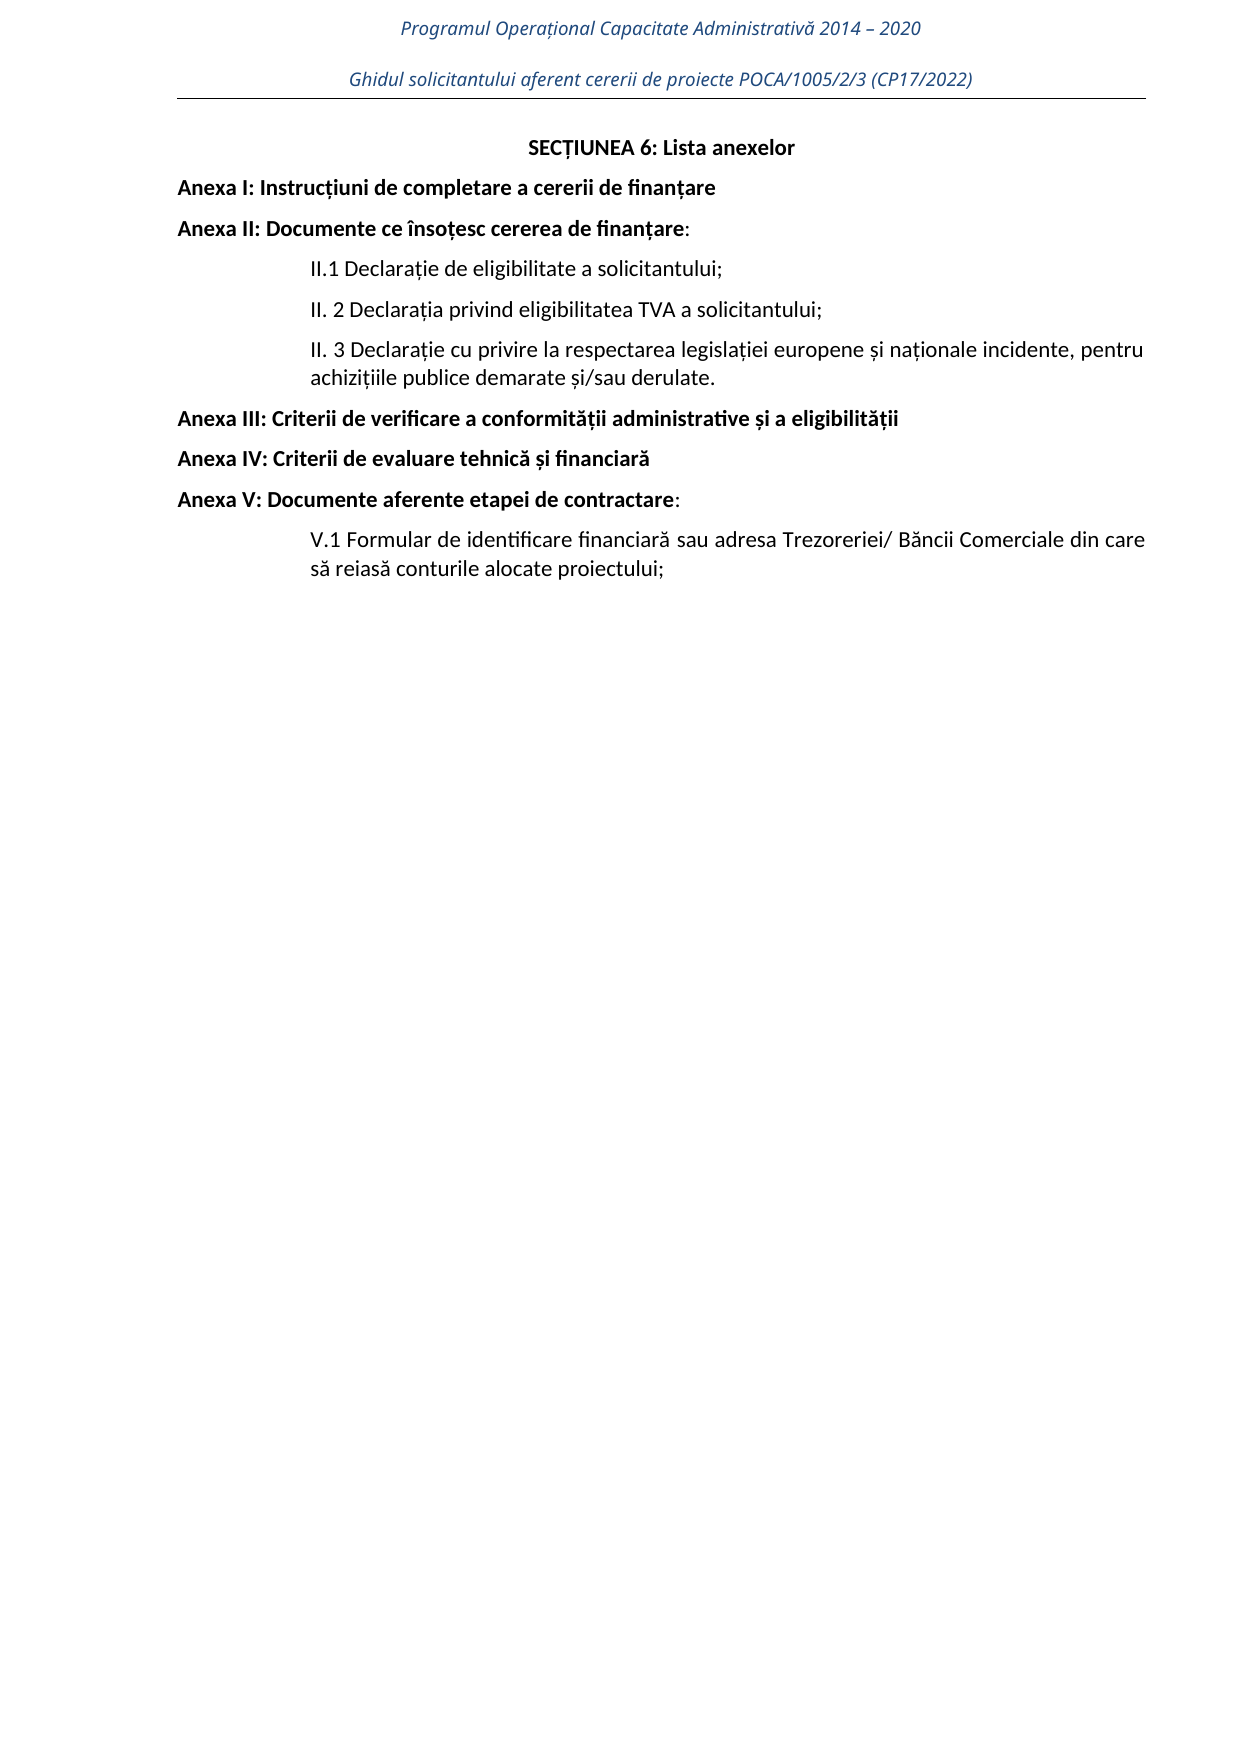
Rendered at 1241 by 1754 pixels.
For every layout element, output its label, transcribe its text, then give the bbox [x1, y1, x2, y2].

text II. 3 Declarație cu privire la respectarea legislației europene și naționale incidente, pentru achizițiile publice demarate și/sau derulate. [310, 336, 1146, 392]
text Anexa III: Criterii de verificare a conformității administrative și a eligibilității [177, 404, 1146, 432]
text Anexa IV: Criterii de evaluare tehnică și financiară [177, 444, 1146, 473]
text II.1 Declaraţie de eligibilitate a solicitantului; [310, 254, 1146, 282]
text V.1 Formular de identificare financiară sau adresa Trezoreriei/ Băncii Comerciale din care să reiasă conturile alocate proiectului; [310, 526, 1146, 582]
subtitle SECȚIUNEA 6: Lista anexelor [177, 133, 1146, 161]
text Anexa I: Instrucțiuni de completare a cererii de finanțare [177, 173, 1146, 201]
text Anexa II: Documente ce însoțesc cererea de finanțare: [177, 214, 1146, 242]
text Anexa V: Documente aferente etapei de contractare: [177, 485, 1146, 513]
text II. 2 Declarația privind eligibilitatea TVA a solicitantului; [310, 295, 1146, 323]
